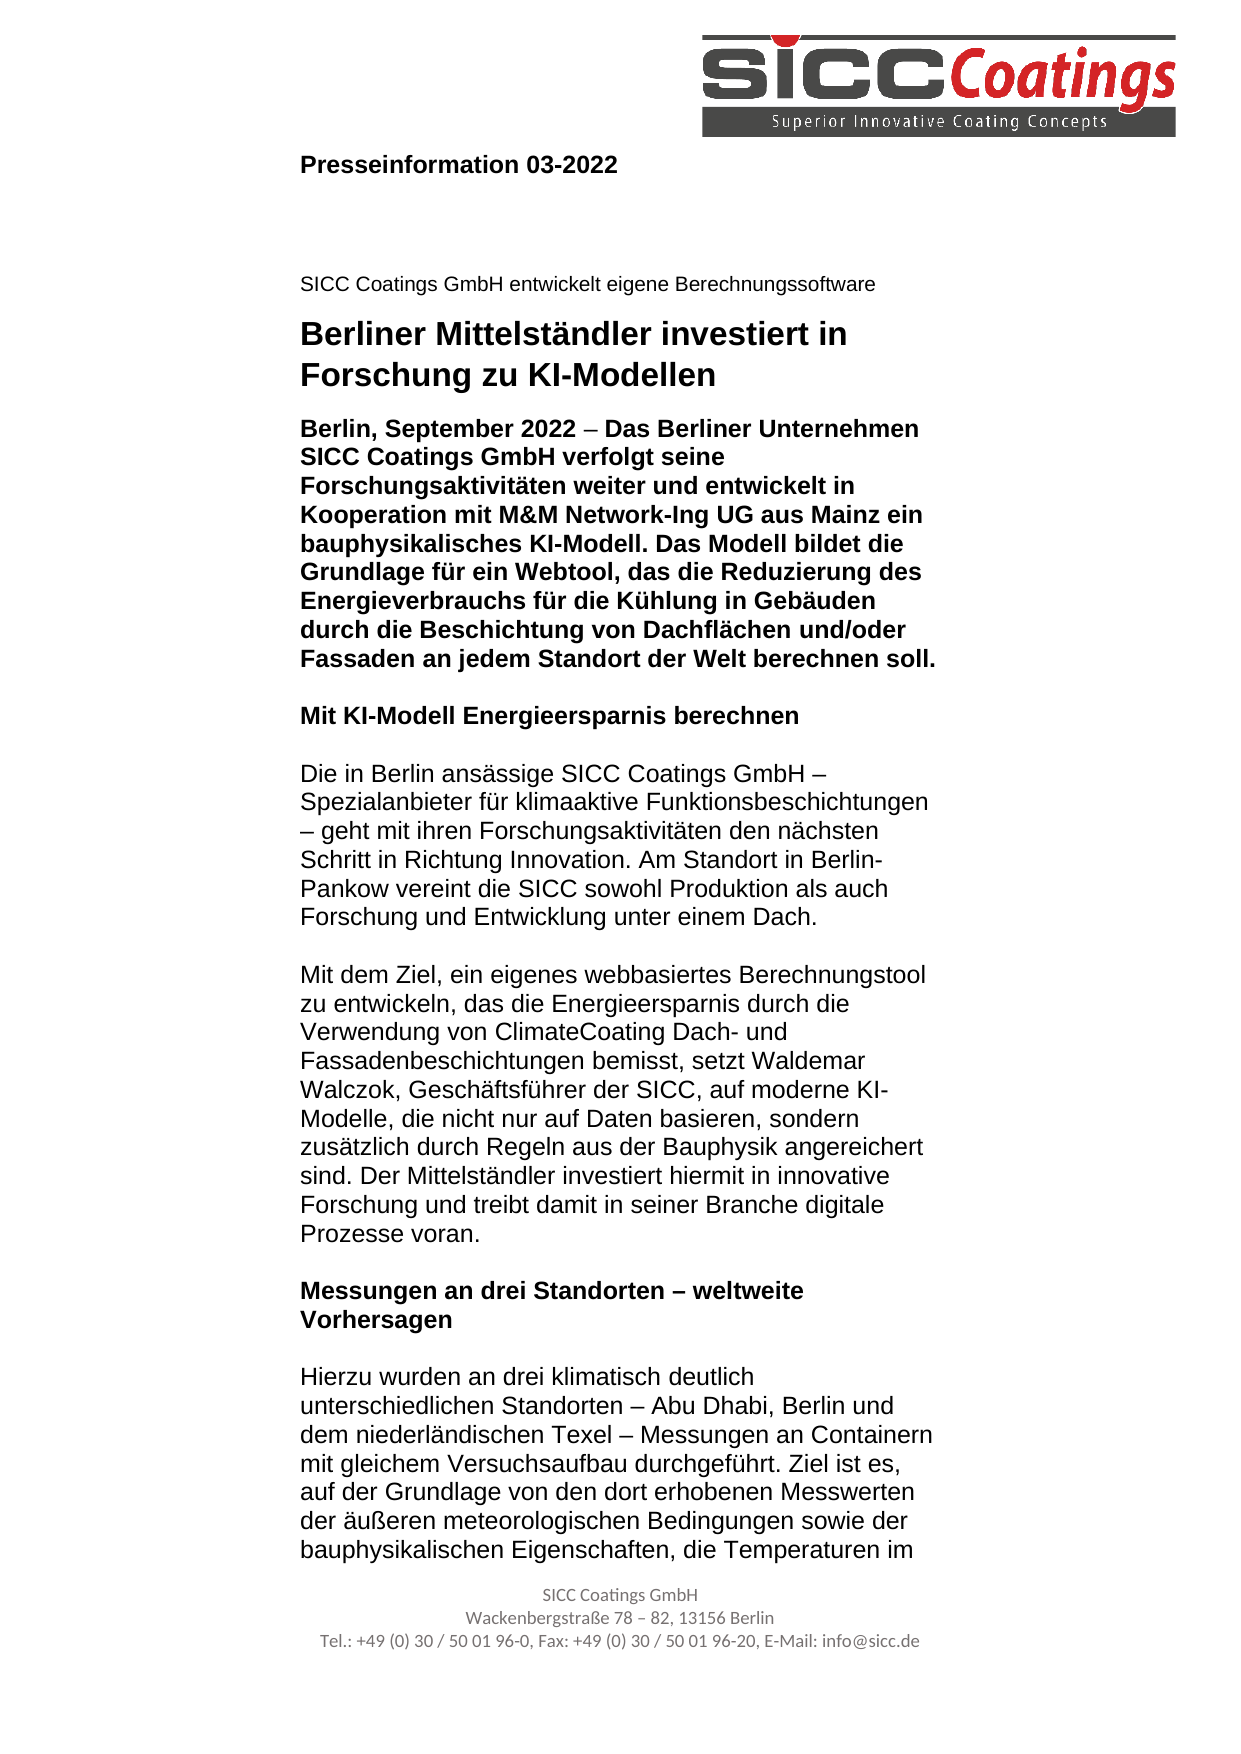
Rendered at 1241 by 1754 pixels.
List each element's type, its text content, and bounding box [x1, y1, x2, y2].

text Presseinformation 03-2022 [300, 150, 940, 179]
text Messungen an drei Standorten – weltweite Vorhersagen [300, 1276, 940, 1334]
text SICC Coatings GmbH entwickelt eigene Berechnungssoftware [300, 272, 940, 296]
text Mit KI-Modell Energieersparnis berechnen [300, 701, 940, 730]
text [300, 1362, 940, 1564]
text Die in Berlin ansässige SICC Coatings GmbH – Spezialanbieter für klimaaktive Funktionsbeschichtungen – geht mit ihren Forschungsaktivitäten den nächsten Schritt in Richtung Innovation. Am Standort in Berlin-Pankow vereint die SICC sowohl Produktion als auch Forschung und Entwicklung unter einem Dach. [300, 759, 940, 931]
text Berlin, September 2022 – Das Berliner Unternehmen SICC Coatings GmbH verfolgt seine Forschungsaktivitäten weiter und entwickelt in Kooperation mit M&M Network-Ing UG aus Mainz ein bauphysikalisches KI-Modell. Das Modell bildet die Grundlage für ein Webtool, das die Reduzierung des Energieverbrauchs für die Kühlung in Gebäuden durch die Beschichtung von Dachflächen und/oder Fassaden an jedem Standort der Welt berechnen soll. [300, 414, 940, 672]
picture [702, 35, 1176, 137]
text Mit dem Ziel, ein eigenes webbasiertes Berechnungstool zu entwickeln, das die Energieersparnis durch die Verwendung von ClimateCoating Dach- und Fassadenbeschichtungen bemisst, setzt Waldemar Walczok, Geschäftsführer der SICC, auf moderne KI-Modelle, die nicht nur auf Daten basieren, sondern zusätzlich durch Regeln aus der Bauphysik angereichert sind. Der Mittelständler investiert hiermit in innovative Forschung und treibt damit in seiner Branche digitale Prozesse voran. [300, 960, 940, 1247]
text Berliner Mittelständler investiert in Forschung zu KI-Modellen [300, 314, 940, 394]
